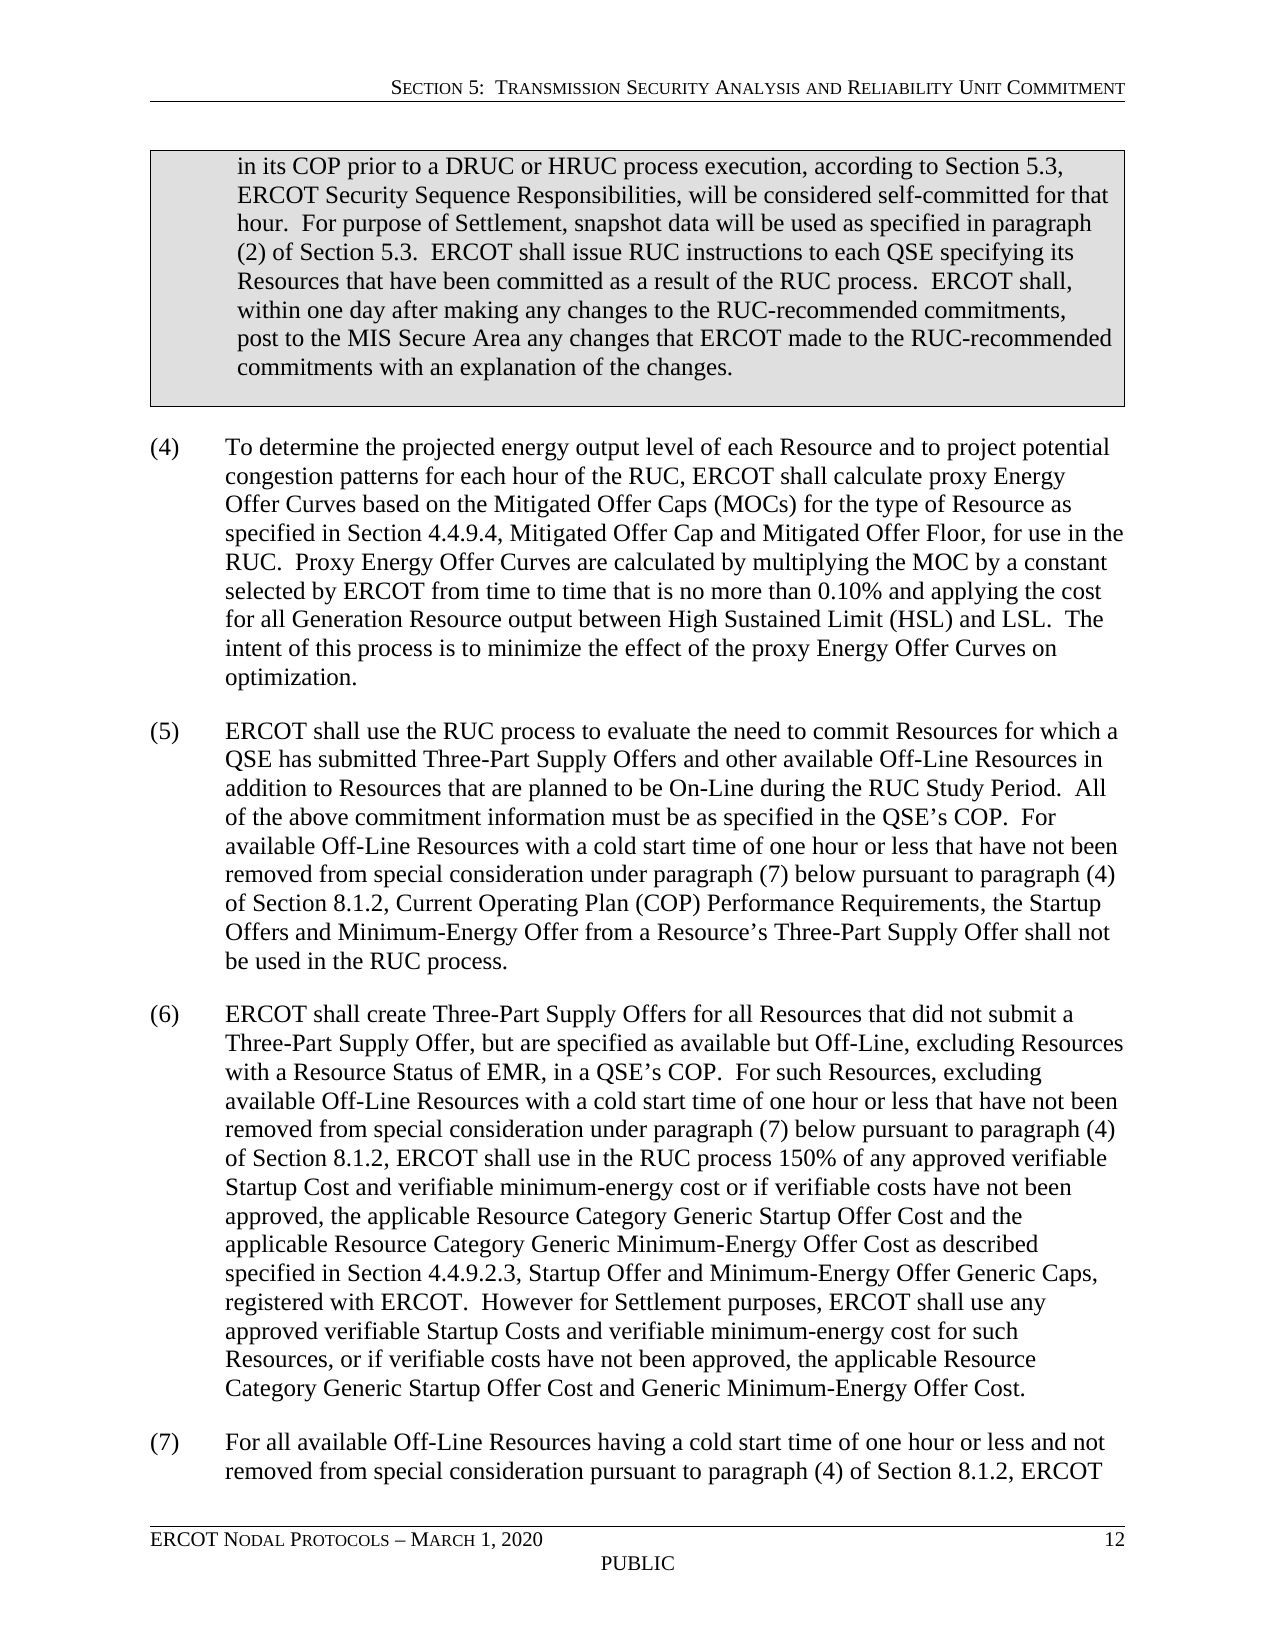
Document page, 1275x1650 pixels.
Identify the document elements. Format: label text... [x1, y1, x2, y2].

text (4) To determine the projected energy output level of each Resource and to project potential congestion patterns for each hour of the RUC, ERCOT shall calculate proxy Energy Offer Curves based on the Mitigated Offer Caps (MOCs) for the type of Resource as specified in Section 4.4.9.4, Mitigated Offer Cap and Mitigated Offer Floor, for use in the RUC. Proxy Energy Offer Curves are calculated by multiplying the MOC by a constant selected by ERCOT from time to time that is no more than 0.10% and applying the cost for all Generation Resource output between High Sustained Limit (HSL) and LSL. The intent of this process is to minimize the effect of the proxy Energy Offer Curves on optimization. [150, 432, 1125, 691]
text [150, 1427, 1125, 1484]
text (6) ERCOT shall create Three-Part Supply Offers for all Resources that did not submit a Three-Part Supply Offer, but are specified as available but Off-Line, excluding Resources with a Resource Status of EMR, in a QSE’s COP. For such Resources, excluding available Off-Line Resources with a cold start time of one hour or less that have not been removed from special consideration under paragraph (7) below pursuant to paragraph (4) of Section 8.1.2, ERCOT shall use in the RUC process 150% of any approved verifiable Startup Cost and verifiable minimum-energy cost or if verifiable costs have not been approved, the applicable Resource Category Generic Startup Offer Cost and the applicable Resource Category Generic Minimum-Energy Offer Cost as described specified in Section 4.4.9.2.3, Startup Offer and Minimum-Energy Offer Generic Caps, registered with ERCOT. However for Settlement purposes, ERCOT shall use any approved verifiable Startup Costs and verifiable minimum-energy cost for such Resources, or if verifiable costs have not been approved, the applicable Resource Category Generic Startup Offer Cost and Generic Minimum-Energy Offer Cost. [150, 999, 1125, 1402]
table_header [151, 151, 1124, 406]
text (5) ERCOT shall use the RUC process to evaluate the need to commit Resources for which a QSE has submitted Three-Part Supply Offers and other available Off-Line Resources in addition to Resources that are planned to be On-Line during the RUC Study Period. All of the above commitment information must be as specified in the QSE’s COP. For available Off-Line Resources with a cold start time of one hour or less that have not been removed from special consideration under paragraph (7) below pursuant to paragraph (4) of Section 8.1.2, Current Operating Plan (COP) Performance Requirements, the Startup Offers and Minimum-Energy Offer from a Resource’s Three-Part Supply Offer shall not be used in the RUC process. [150, 716, 1125, 974]
